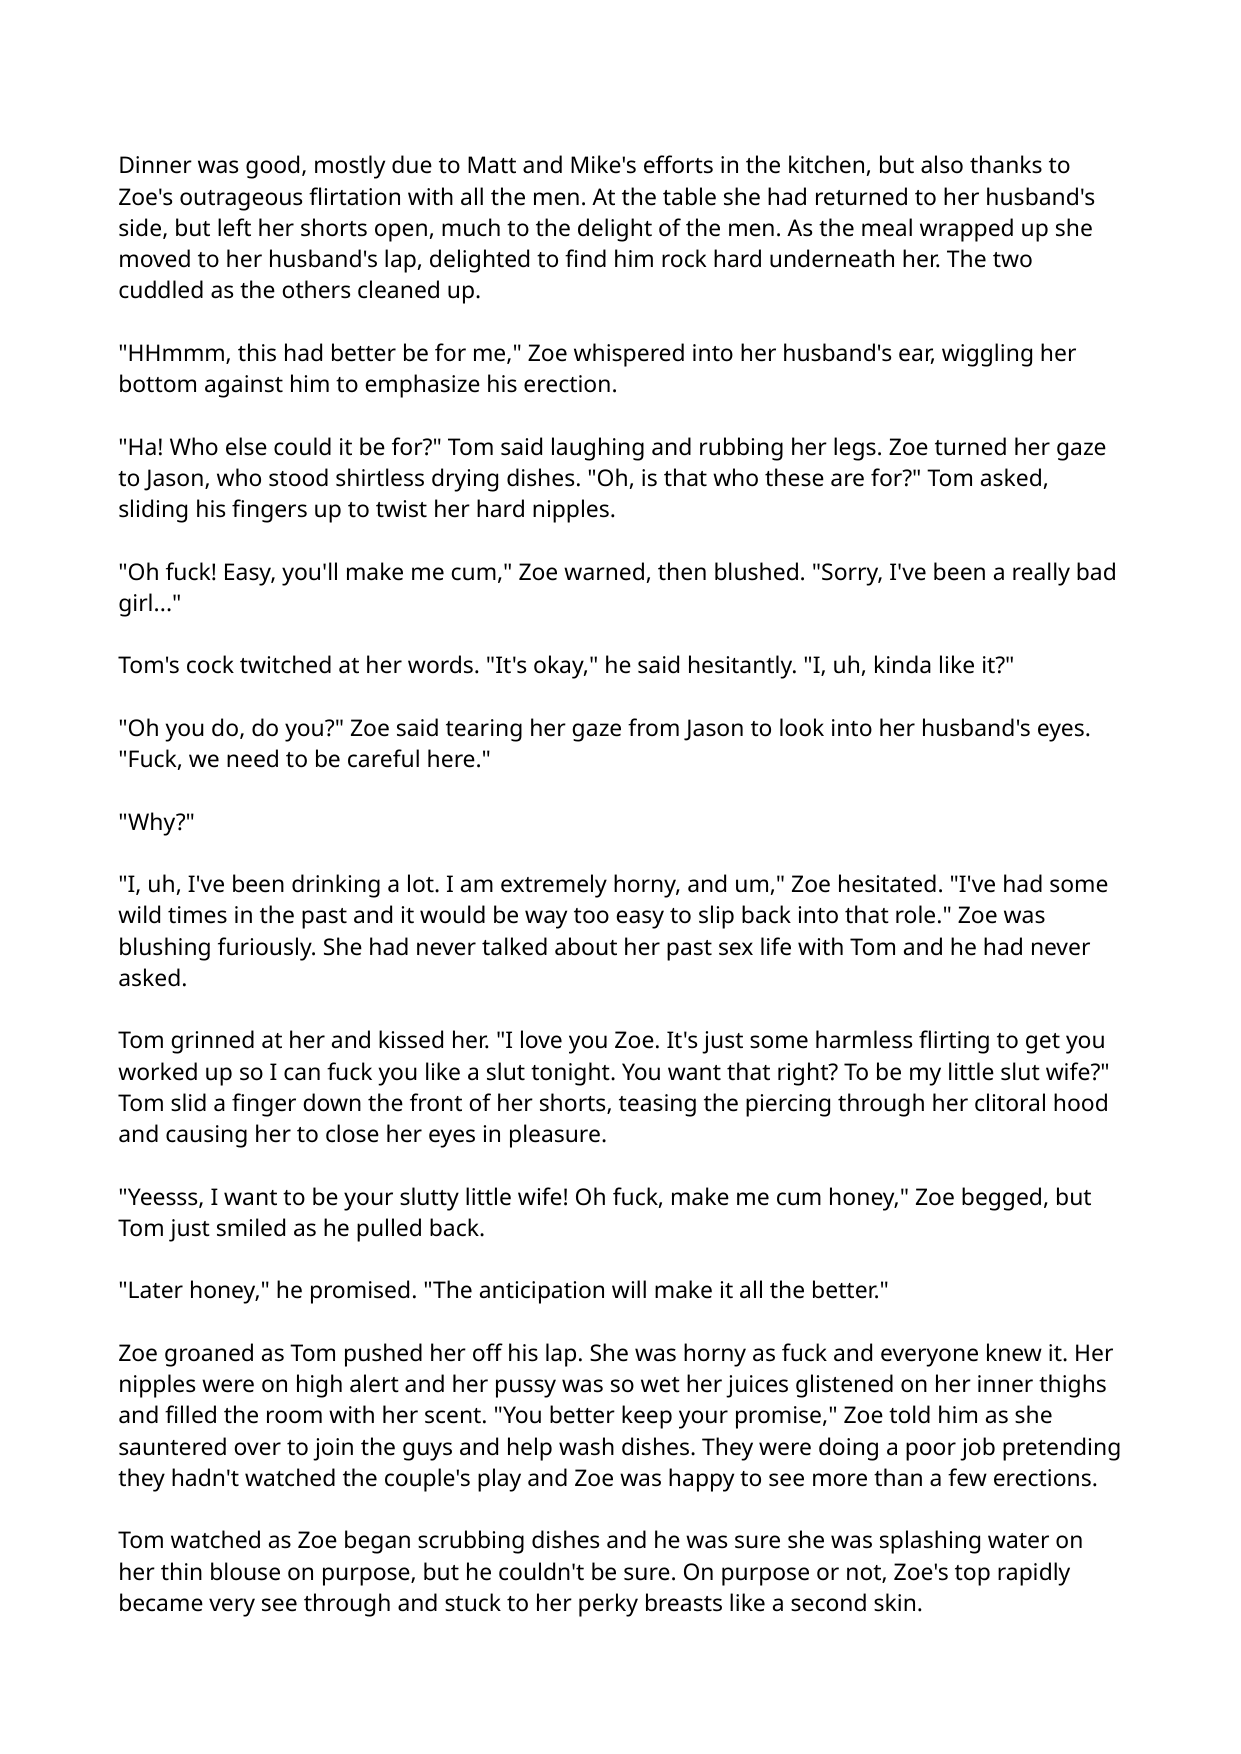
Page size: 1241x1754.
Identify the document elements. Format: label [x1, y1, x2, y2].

text [118, 118, 1122, 1618]
